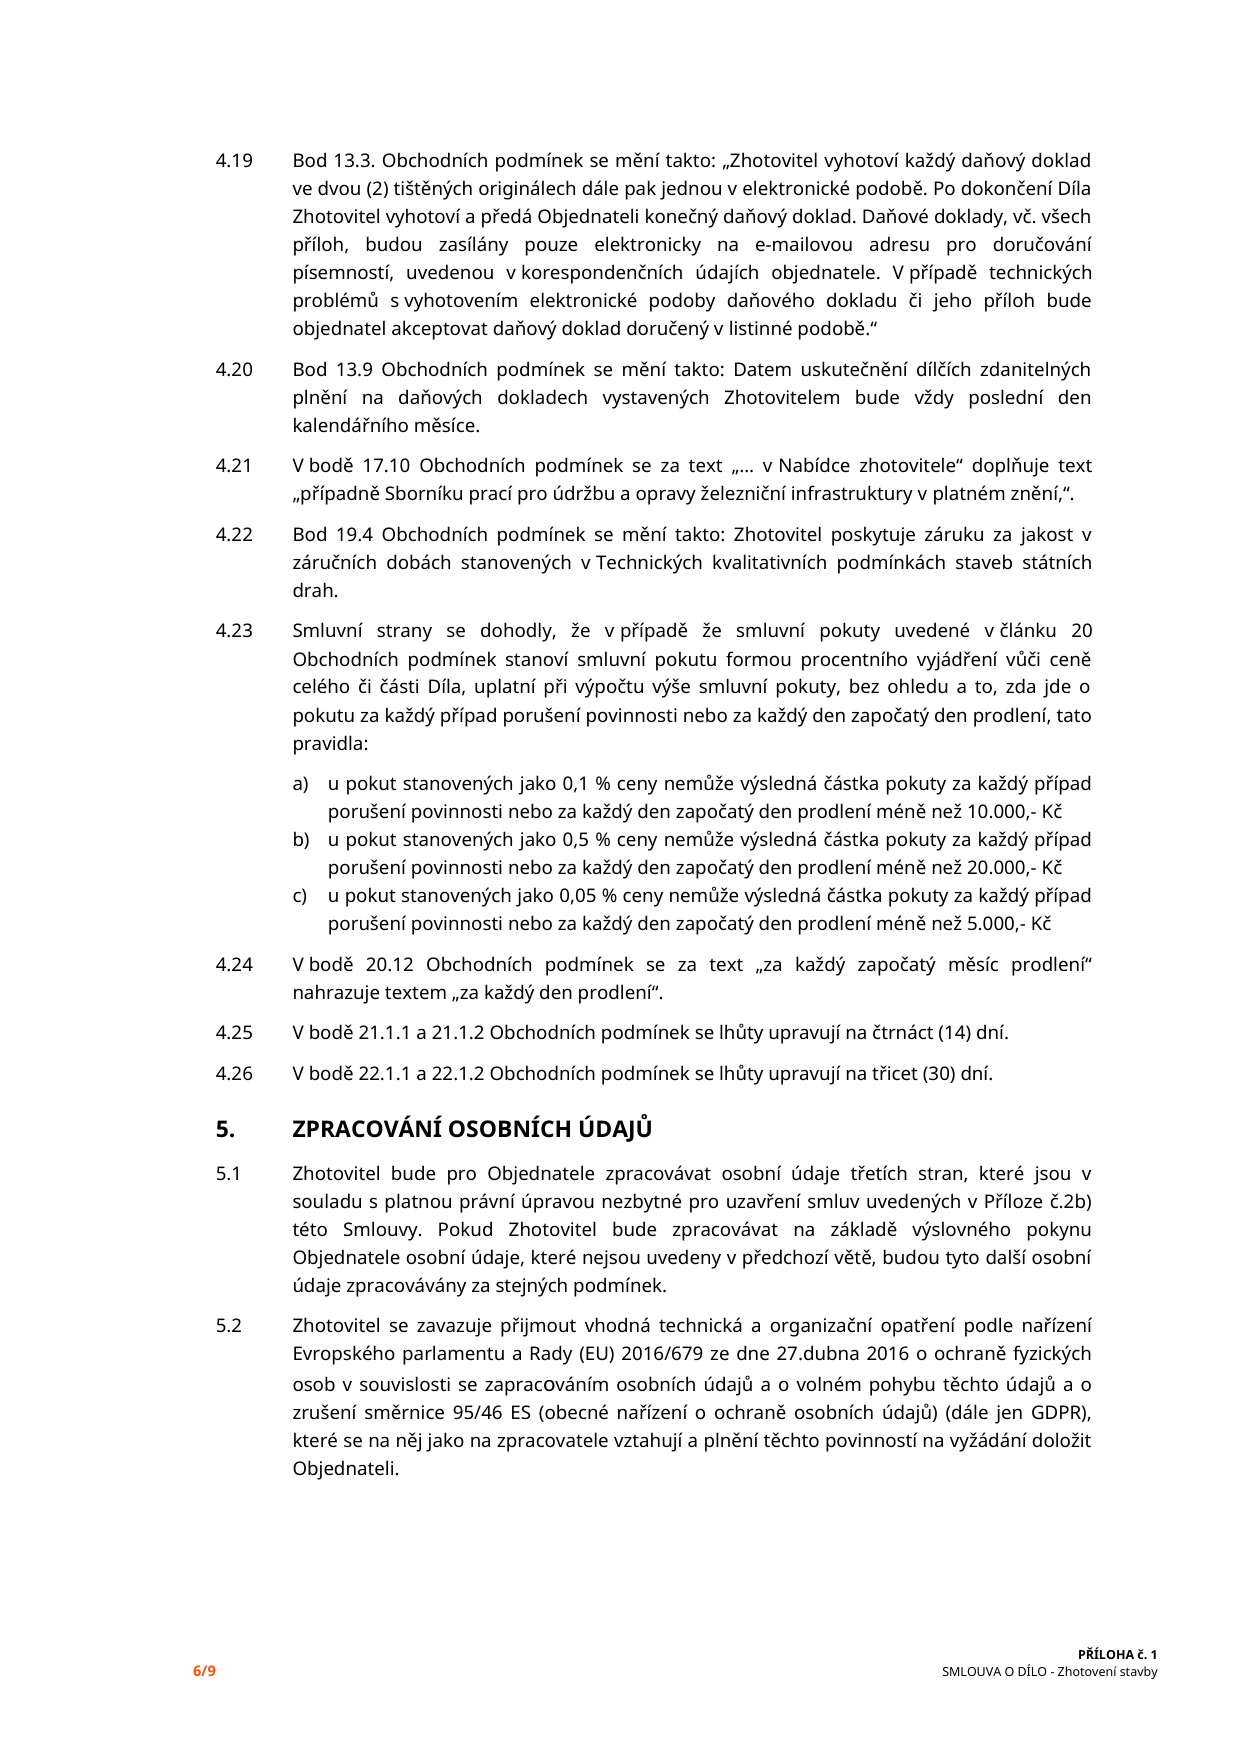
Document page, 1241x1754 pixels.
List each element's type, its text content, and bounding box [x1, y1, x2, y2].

text Bod 13.3. Obchodních podmínek se mění takto: „Zhotovitel vyhotoví každý daňový doklad ve dvou (2) tištěných originálech dále pak jednou v elektronické podobě. Po dokončení Díla Zhotovitel vyhotoví a předá Objednateli konečný daňový doklad. Daňové doklady, vč. všech příloh, budou zasílány pouze elektronicky na e-mailovou adresu pro doručování písemností, uvedenou v korespondenčních údajích objednatele. V případě technických problémů s vyhotovením elektronické podoby daňového dokladu či jeho příloh bude objednatel akceptovat daňový doklad doručený v listinné podobě.“ [216, 147, 1093, 341]
text ZPRACOVÁNÍ OSOBNÍCH ÚDAJŮ [216, 1113, 1093, 1144]
text Bod 19.4 Obchodních podmínek se mění takto: Zhotovitel poskytuje záruku za jakost v záručních dobách stanovených v Technických kvalitativních podmínkách staveb státních drah. [216, 521, 1093, 603]
text Zhotovitel se zavazuje přijmout vhodná technická a organizační opatření podle nařízení Evropského parlamentu a Rady (EU) 2016/679 ze dne 27.dubna 2016 o ochraně fyzických osob v souvislosti se zapracováním osobních údajů a o volném pohybu těchto údajů a o zrušení směrnice 95/46 ES (obecné nařízení o ochraně osobních údajů) (dále jen GDPR), které se na něj jako na zpracovatele vztahují a plnění těchto povinností na vyžádání doložit Objednateli. [216, 1313, 1093, 1481]
text Zhotovitel bude pro Objednatele zpracovávat osobní údaje třetích stran, které jsou v souladu s platnou právní úpravou nezbytné pro uzavření smluv uvedených v Příloze č.2b) této Smlouvy. Pokud Zhotovitel bude zpracovávat na základě výslovného pokynu Objednatele osobní údaje, které nejsou uvedeny v předchozí větě, budou tyto další osobní údaje zpracovávány za stejných podmínek. [216, 1160, 1093, 1298]
text u pokut stanovených jako 0,5 % ceny nemůže výsledná částka pokuty za každý případ porušení povinnosti nebo za každý den započatý den prodlení méně než 20.000,- Kč [292, 826, 1093, 880]
text V bodě 21.1.1 a 21.1.2 Obchodních podmínek se lhůty upravují na čtrnáct (14) dní. [216, 1019, 1093, 1045]
text V bodě 20.12 Obchodních podmínek se za text „za každý započatý měsíc prodlení“ nahrazuje textem „za každý den prodlení“. [216, 951, 1093, 1004]
text V bodě 17.10 Obchodních podmínek se za text „… v Nabídce zhotovitele“ doplňuje text „případně Sborníku prací pro údržbu a opravy železniční infrastruktury v platném znění,“. [216, 453, 1093, 506]
text V bodě 22.1.1 a 22.1.2 Obchodních podmínek se lhůty upravují na třicet (30) dní. [216, 1060, 1093, 1086]
text Bod 13.9 Obchodních podmínek se mění takto: Datem uskutečnění dílčích zdanitelných plnění na daňových dokladech vystavených Zhotovitelem bude vždy poslední den kalendářního měsíce. [216, 356, 1093, 438]
list u pokut stanovených jako 0,1 % ceny nemůže výsledná částka pokuty za každý případ porušení povinnosti nebo za každý den započatý den prodlení méně než 10.000,- Kč [292, 770, 1093, 824]
text u pokut stanovených jako 0,05 % ceny nemůže výsledná částka pokuty za každý případ porušení povinnosti nebo za každý den započatý den prodlení méně než 5.000,- Kč [292, 882, 1093, 936]
text Smluvní strany se dohodly, že v případě že smluvní pokuty uvedené v článku 20 Obchodních podmínek stanoví smluvní pokutu formou procentního vyjádření vůči ceně celého či části Díla, uplatní při výpočtu výše smluvní pokuty, bez ohledu a to, zda jde o pokutu za každý případ porušení povinnosti nebo za každý den započatý den prodlení, tato pravidla: [216, 618, 1093, 755]
